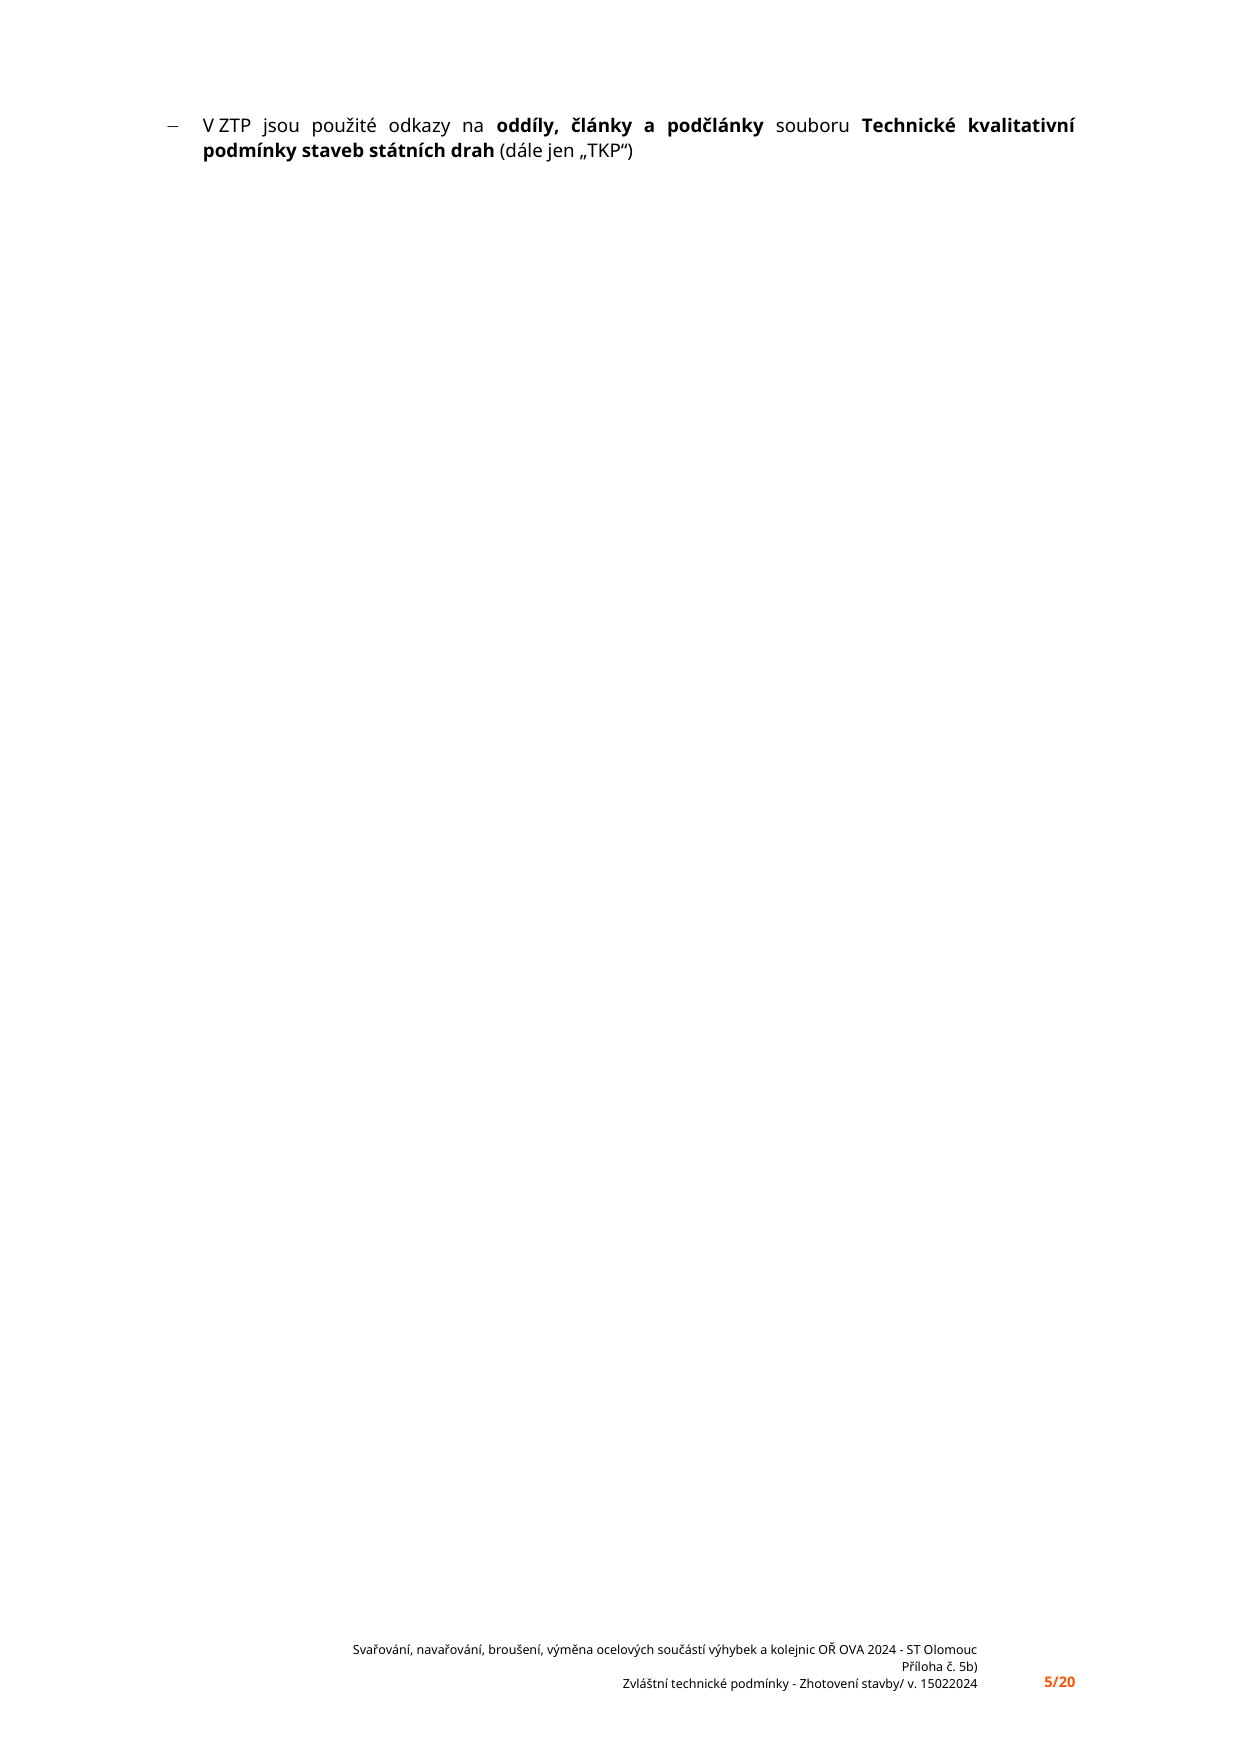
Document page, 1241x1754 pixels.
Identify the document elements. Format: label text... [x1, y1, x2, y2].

list V ZTP jsou použité odkazy na oddíly, články a podčlánky souboru Technické kvalitativní podmínky staveb státních drah (dále jen „TKP“) [165, 112, 1075, 163]
